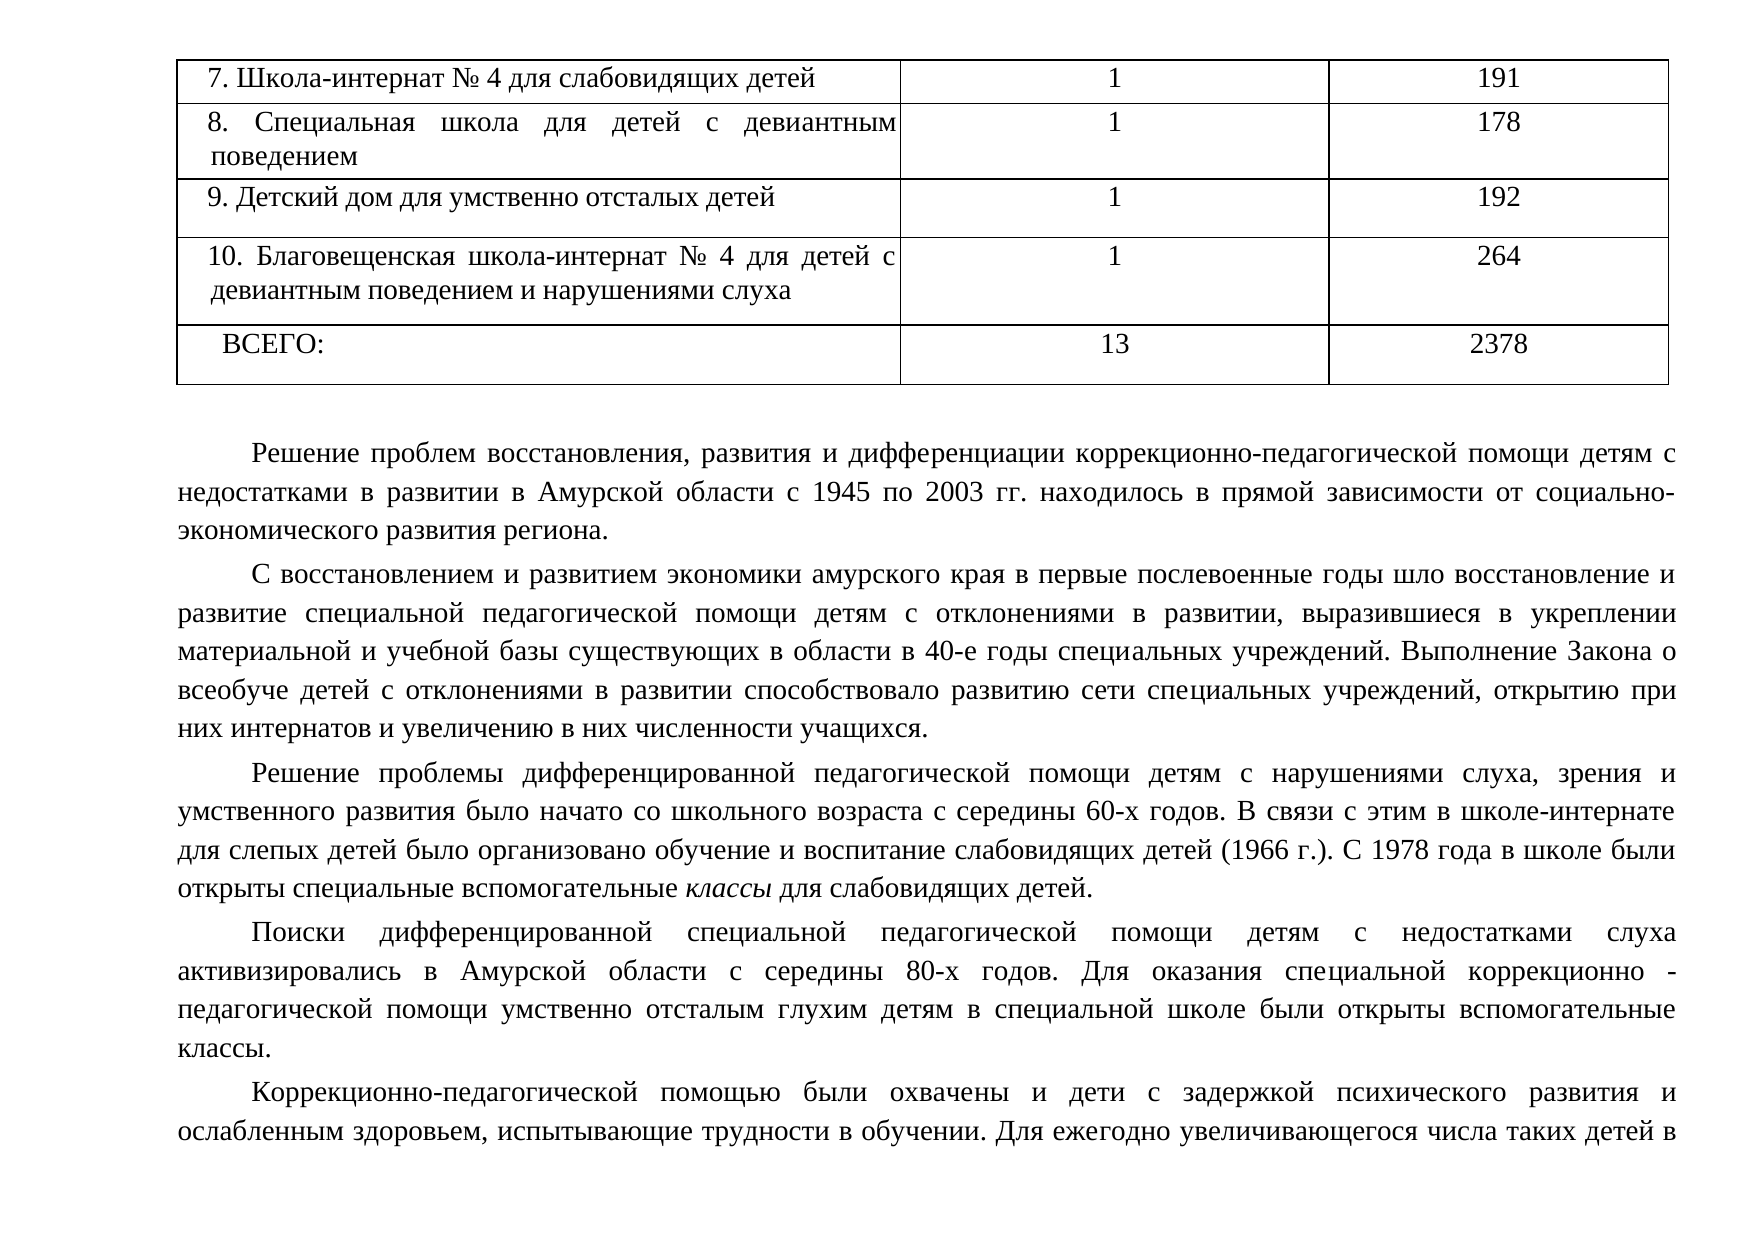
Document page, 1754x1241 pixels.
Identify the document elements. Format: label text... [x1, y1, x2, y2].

table_cell 8. Специальная школа для детей с девиантным поведением [178, 104, 900, 178]
text Решение проблемы дифференцированной педагогической помощи детям с нарушениями слуха, зрения и умственного развития было начато со школьного возраста с середины 60-х годов. В связи с этим в школе-интернате для слепых детей было организовано обучение и воспитание слабовидящих детей (1966 г.). С 1978 года в школе были открыты специальные вспомогательные классы для слабовидящих детей. [177, 755, 1677, 904]
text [177, 1074, 1677, 1146]
table_cell 1 [901, 180, 1328, 237]
table_cell 7. Школа-интернат № 4 для слабовидящих детей [178, 61, 900, 103]
table_cell 2378 [1330, 326, 1668, 384]
table_cell 9. Детский дом для умственно отсталых детей [178, 180, 900, 237]
table_cell 191 [1330, 61, 1668, 103]
table_cell 1 [901, 238, 1328, 324]
text Поиски дифференцированной специальной педагогической помощи детям с недостатками слуха активизировались в Амурской области с середины 80-х годов. Для оказания специальной коррекционно -педагогической помощи умственно отсталым глухим детям в специальной школе были открыты вспомогательные классы. [177, 914, 1677, 1064]
table_cell 13 [901, 326, 1328, 384]
table_cell ВСЕГО: [178, 326, 900, 384]
table_cell 10. Благовещенская школа-интернат № 4 для детей с девиантным поведением и нарушениями слуха [178, 238, 900, 324]
text Решение проблем восстановления, развития и дифференциации коррекционно-педагогической помощи детям с недостатками в развитии в Амурской области с 1945 по 2003 гг. находилось в прямой зависимости от социально-экономического развития региона. [177, 435, 1677, 546]
table_cell 1 [901, 61, 1328, 103]
text С восстановлением и развитием экономики амурского края в первые послевоенные годы шло восстановление и развитие специальной педагогической помощи детям с отклонениями в развитии, выразившиеся в укреплении материальной и учебной базы существующих в области в 40-е годы специальных учреждений. Выполнение Закона о всеобуче детей с отклонениями в развитии способствовало развитию сети специальных учреждений, открытию при них интернатов и увеличению в них численности учащихся. [177, 556, 1677, 744]
table_cell 178 [1330, 104, 1668, 178]
table_cell 1 [901, 104, 1328, 178]
table_cell 264 [1330, 238, 1668, 324]
table_cell 192 [1330, 180, 1668, 237]
